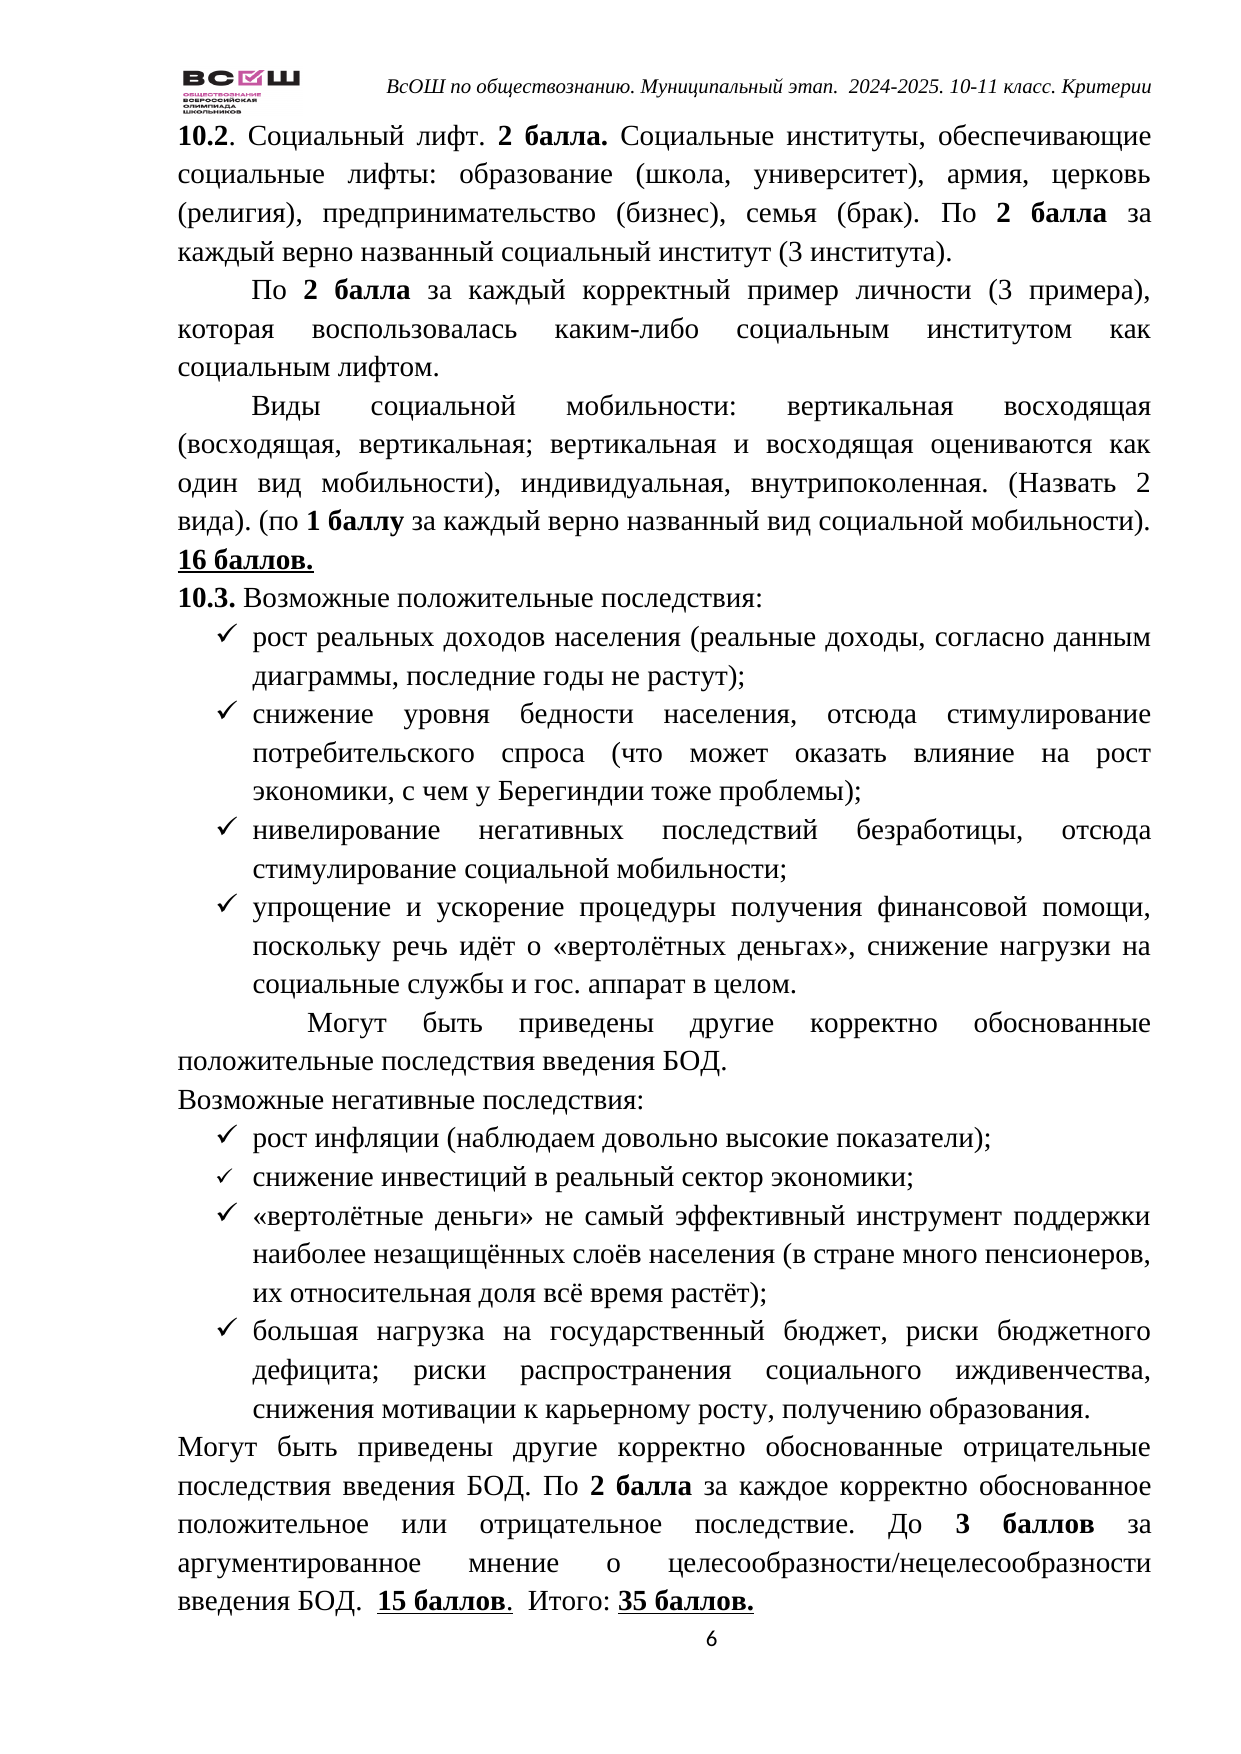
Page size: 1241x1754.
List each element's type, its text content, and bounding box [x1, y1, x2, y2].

text Могут быть приведены другие корректно обоснованные положительные последствия введения БОД. [177, 1005, 1152, 1077]
list снижение инвестиций в реальный сектор экономики; [215, 1159, 1152, 1193]
text Могут быть приведены другие корректно обоснованные отрицательные последствия введения БОД. По 2 балла за каждое корректно обоснованное положительное или отрицательное последствие. До 3 баллов за аргументированное мнение о целесообразности/нецелесообразности введения БОД. 15 баллов. Итого: 35 баллов. [177, 1429, 1152, 1617]
list рост реальных доходов населения (реальные доходы, согласно данным диаграммы, последние годы не растут); [215, 619, 1152, 691]
list «вертолётные деньги» не самый эффективный инструмент поддержки наиболее незащищённых слоёв населения (в стране много пенсионеров, их относительная доля всё время растёт); [215, 1198, 1152, 1308]
text 10.3. Возможные положительные последствия: [177, 581, 1152, 614]
list упрощение и ускорение процедуры получения финансовой помощи, поскольку речь идёт о «вертолётных деньгах», снижение нагрузки на социальные службы и гос. аппарат в целом. [215, 889, 1152, 1000]
picture [180, 66, 304, 118]
list нивелирование негативных последствий безработицы, отсюда стимулирование социальной мобильности; [215, 812, 1152, 884]
text Возможные негативные последствия: [177, 1082, 1152, 1116]
list большая нагрузка на государственный бюджет, риски бюджетного дефицита; риски распространения социального иждивенчества, снижения мотивации к карьерному росту, получению образования. [215, 1313, 1152, 1424]
list рост инфляции (наблюдаем довольно высокие показатели); [215, 1121, 1152, 1154]
text По 2 балла за каждый корректный пример личности (3 примера), которая воспользовалась каким-либо социальным институтом как социальным лифтом. [177, 272, 1152, 383]
text 10.2. Социальный лифт. 2 балла. Социальные институты, обеспечивающие социальные лифты: образование (школа, университет), армия, церковь (религия), предпринимательство (бизнес), семья (брак). По 2 балла за каждый верно названный социальный институт (3 института). [177, 118, 1152, 267]
list снижение уровня бедности населения, отсюда стимулирование потребительского спроса (что может оказать влияние на рост экономики, с чем у Берегиндии тоже проблемы); [215, 696, 1152, 807]
text Виды социальной мобильности: вертикальная восходящая (восходящая, вертикальная; вертикальная и восходящая оцениваются как один вид мобильности), индивидуальная, внутрипоколенная. (Назвать 2 вида). (по 1 баллу за каждый верно названный вид социальной мобильности). 16 баллов. [177, 388, 1152, 576]
